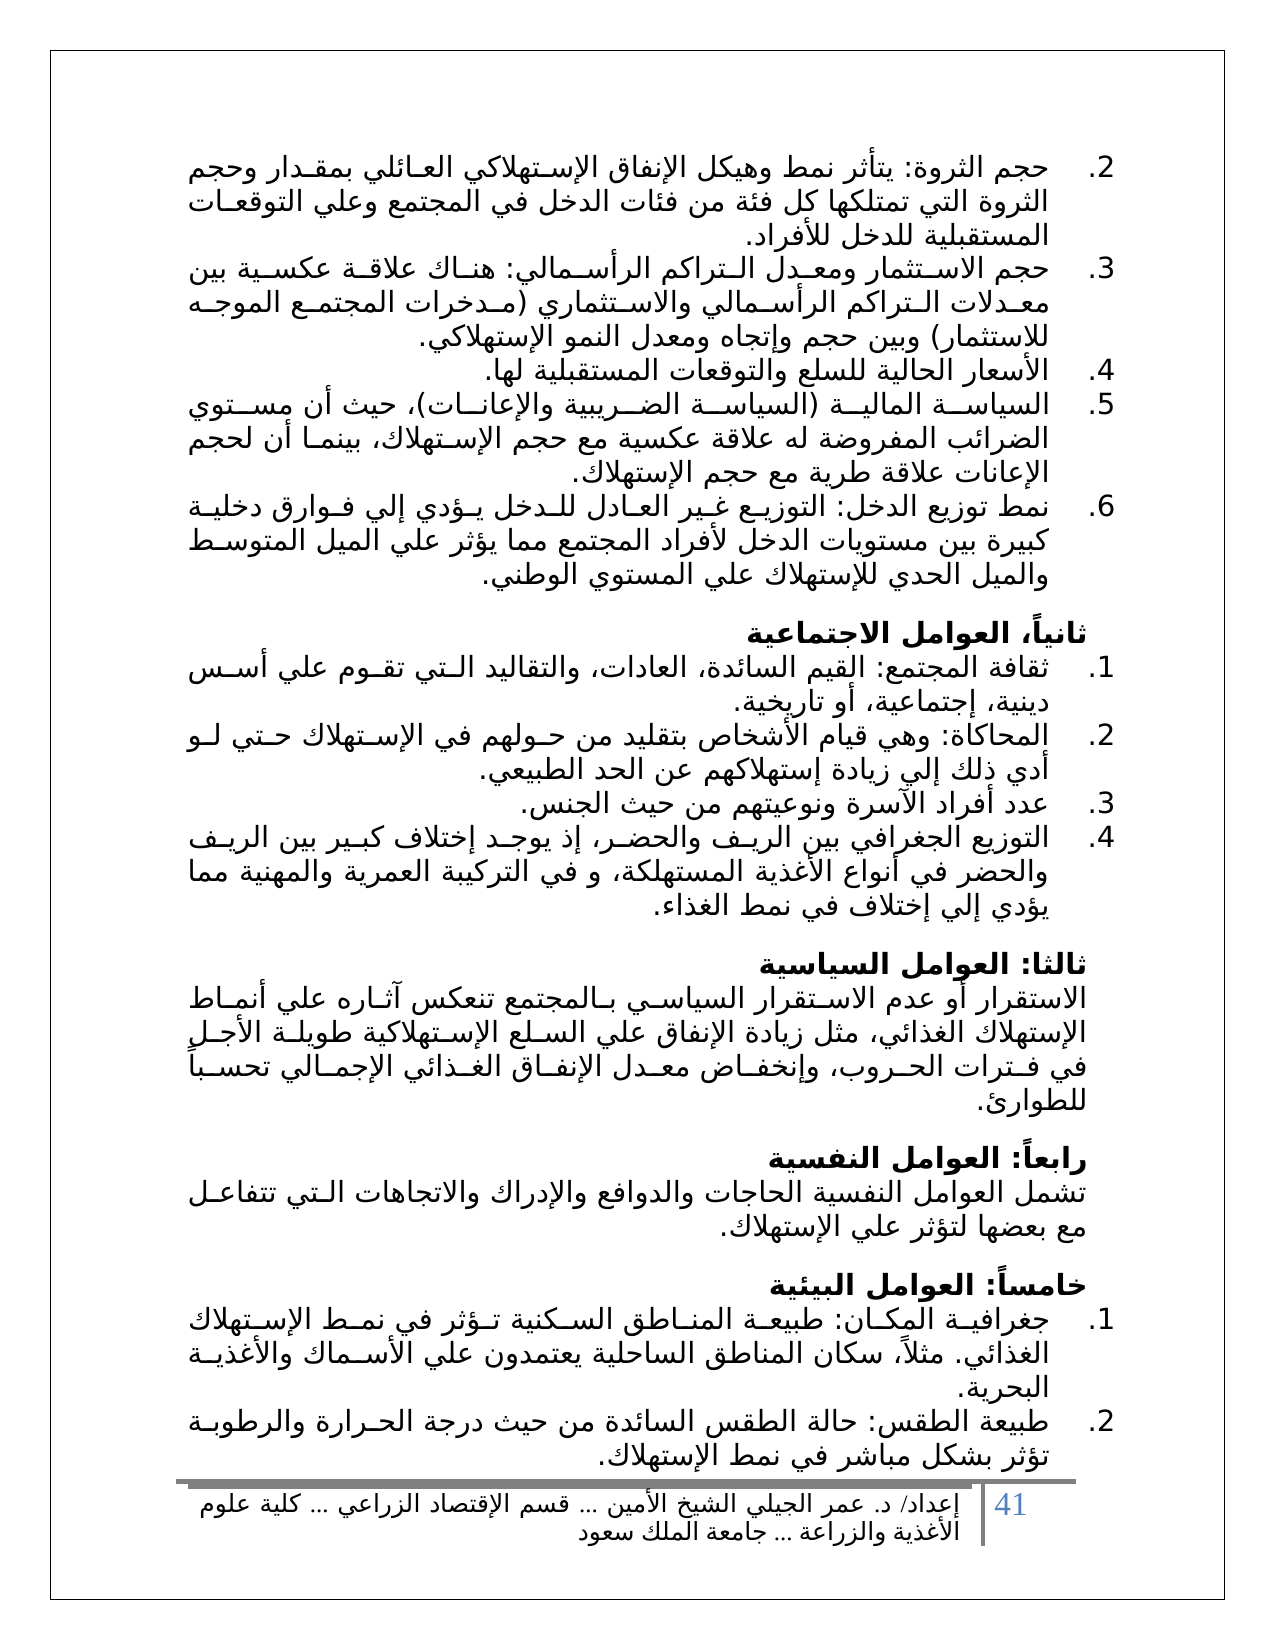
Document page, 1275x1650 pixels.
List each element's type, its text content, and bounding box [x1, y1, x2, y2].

list حجم الاستثمار ومعدل التراكم الرأسمالي: هناك علاقة عكسية بين معدلات التراكم الرأسمالي والاستثماري (مدخرات المجتمع الموجه للاستثمار) وبين حجم وإتجاه ومعدل النمو الإستهلاكي. [187, 252, 1087, 354]
text تشمل العوامل النفسية الحاجات والدوافع والإدراك والاتجاهات التي تتفاعل مع بعضها لتؤثر علي الإستهلاك. [187, 1176, 1087, 1244]
text ثانياً، العوامل الاجتماعية [187, 616, 1087, 650]
list الأسعار الحالية للسلع والتوقعات المستقبلية لها. [187, 354, 1087, 388]
list نمط توزيع الدخل: التوزيع غير العادل للدخل يؤدي إلي فوارق دخلية كبيرة بين مستويات الدخل لأفراد المجتمع مما يؤثر علي الميل المتوسط والميل الحدي للإستهلاك علي المستوي الوطني. [187, 489, 1087, 591]
text ثالثا: العوامل السياسية [187, 947, 1087, 981]
text رابعاً: العوامل النفسية [187, 1142, 1087, 1176]
list ثقافة المجتمع: القيم السائدة، العادات، والتقاليد التي تقوم علي أسس دينية، إجتماعية، أو تاريخية. [187, 650, 1087, 718]
list التوزيع الجغرافي بين الريف والحضر، إذ يوجد إختلاف كبير بين الريف والحضر في أنواع الأغذية المستهلكة، و في التركيبة العمرية والمهنية مما يؤدي إلي إختلاف في نمط الغذاء. [187, 820, 1087, 922]
text خامساً: العوامل البيئية [187, 1269, 1087, 1303]
list عدد أفراد الآسرة ونوعيتهم من حيث الجنس. [187, 786, 1087, 820]
text الاستقرار أو عدم الاستقرار السياسي بالمجتمع تنعكس آثاره علي أنماط الإستهلاك الغذائي، مثل زيادة الإنفاق علي السلع الإستهلاكية طويلة الأجل في فترات الحروب، وإنخفاض معدل الإنفاق الغذائي الإجمالي تحسباً للطوارئ. [187, 981, 1087, 1117]
list المحاكاة: وهي قيام الأشخاص بتقليد من حولهم في الإستهلاك حتي لو أدي ذلك إلي زيادة إستهلاكهم عن الحد الطبيعي. [187, 718, 1087, 786]
list حجم الثروة: يتأثر نمط وهيكل الإنفاق الإستهلاكي العائلي بمقدار وحجم الثروة التي تمتلكها كل فئة من فئات الدخل في المجتمع وعلي التوقعات المستقبلية للدخل للأفراد. [187, 150, 1087, 252]
list جغرافية المكان: طبيعة المناطق السكنية تؤثر في نمط الإستهلاك الغذائي. مثلاً، سكان المناطق الساحلية يعتمدون علي الأسماك والأغذية البحرية. [187, 1303, 1087, 1404]
list طبيعة الطقس: حالة الطقس السائدة من حيث درجة الحرارة والرطوبة تؤثر بشكل مباشر في نمط الإستهلاك. [187, 1404, 1087, 1472]
list السياسة المالية (السياسة الضريبية والإعانات)، حيث أن مستوي الضرائب المفروضة له علاقة عكسية مع حجم الإستهلاك، بينما أن لحجم الإعانات علاقة طرية مع حجم الإستهلاك. [187, 388, 1087, 489]
